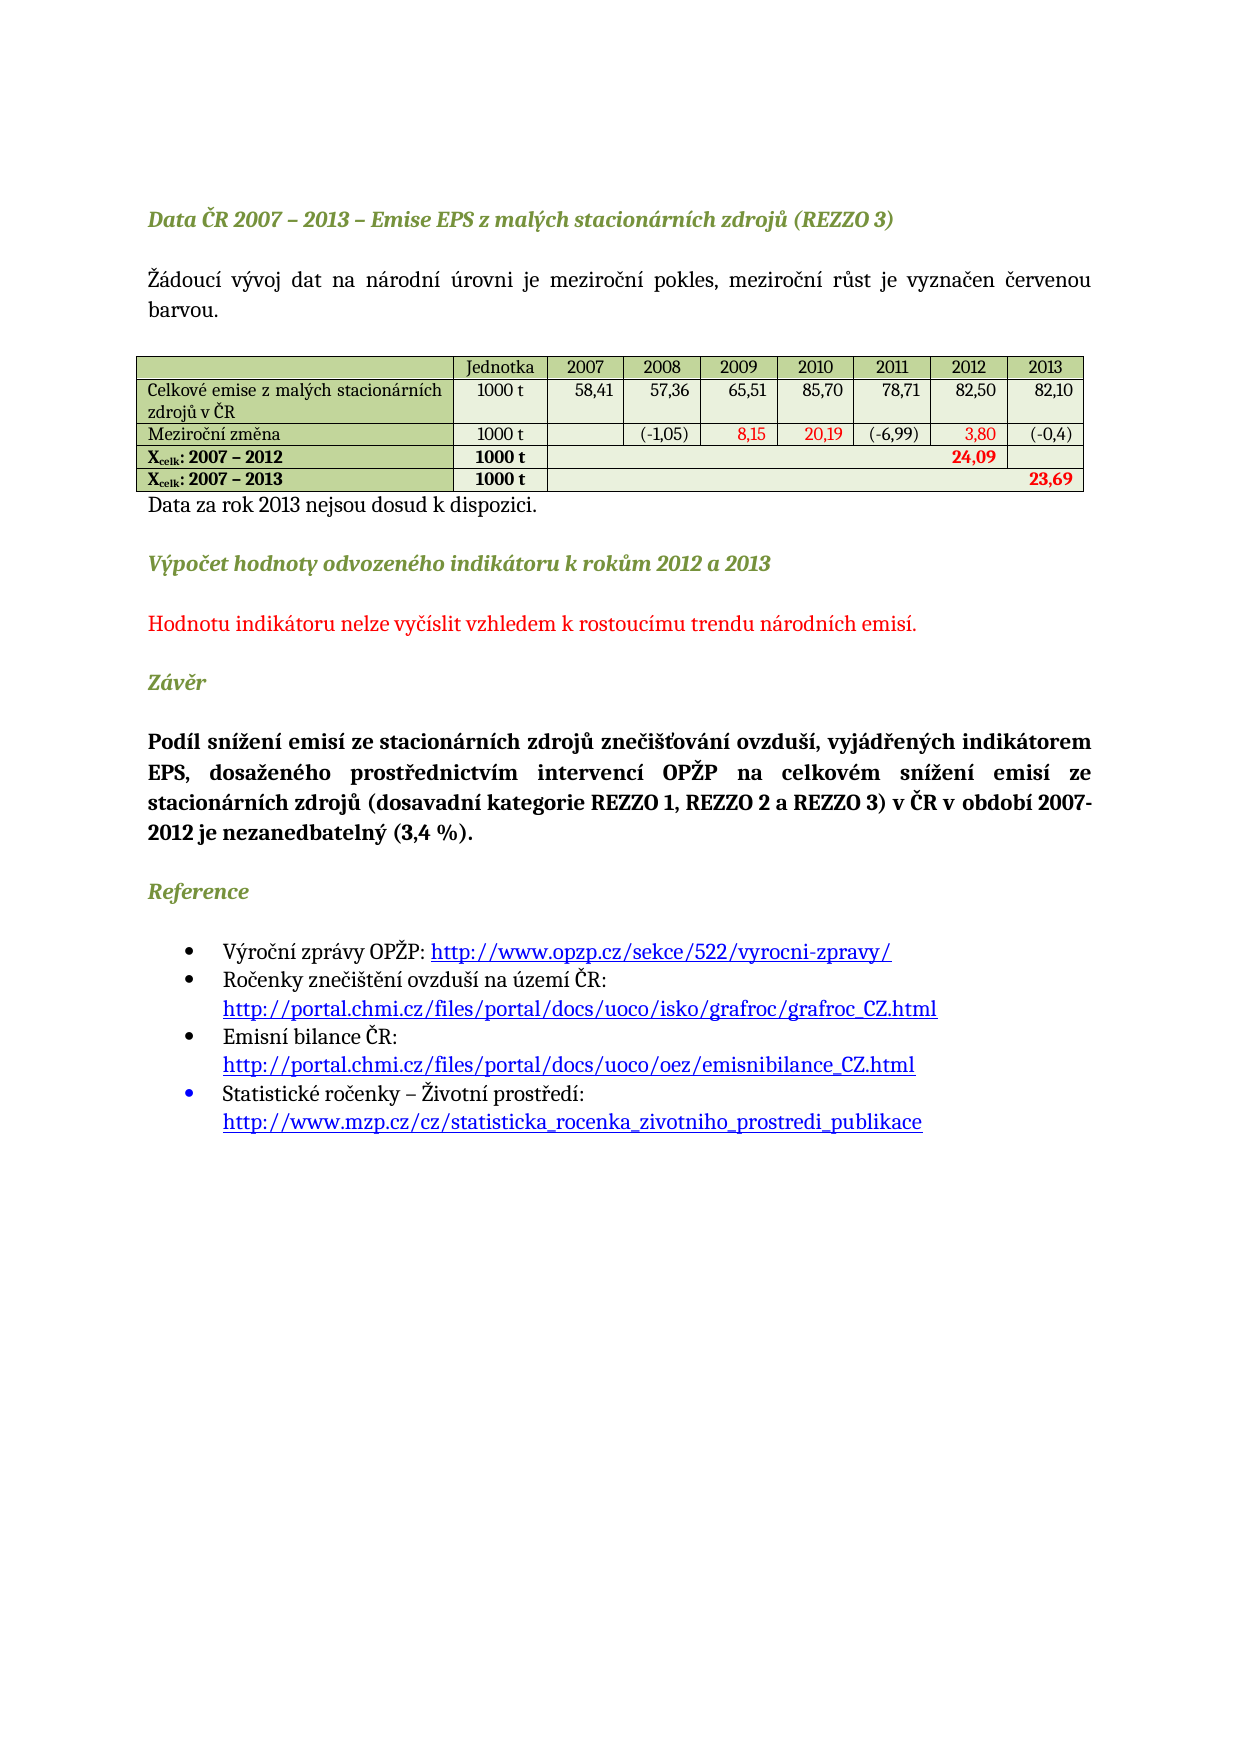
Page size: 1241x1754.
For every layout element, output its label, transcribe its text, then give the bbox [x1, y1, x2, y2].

table_header 2011 [854, 357, 930, 378]
table_header Jednotka [454, 357, 547, 378]
table_cell 24,09 [548, 446, 1007, 468]
table_cell Xcelk: 2007 – 2013 [137, 469, 453, 491]
table_cell 57,36 [624, 380, 700, 423]
table_cell [1008, 446, 1083, 468]
text Závěr [148, 670, 1093, 696]
table_cell 1000 t [454, 469, 547, 491]
text Výpočet hodnoty odvozeného indikátoru k rokům 2012 a 2013 [148, 551, 1093, 577]
table_cell 8,15 [701, 424, 777, 445]
table_cell 1000 t [454, 446, 547, 468]
table_cell 1000 t [454, 380, 547, 423]
table_cell 58,41 [548, 380, 623, 423]
table_header [137, 357, 453, 378]
table_cell (-6,99) [854, 424, 930, 445]
table_cell (-1,05) [624, 424, 700, 445]
text Hodnotu indikátoru nelze vyčíslit vzhledem k rostoucímu trendu národních emisí. [148, 610, 1093, 637]
table_header 2010 [778, 357, 853, 378]
table_cell 3,80 [931, 424, 1007, 445]
list Ročenky znečištění ovzduší na území ČR: http://portal.chmi.cz/files/portal/docs/uoco/isko/grafroc/grafroc_CZ.html [185, 967, 1093, 1022]
table_cell 1000 t [454, 424, 547, 445]
table_cell 65,51 [701, 380, 777, 423]
table_cell 82,10 [1008, 380, 1083, 423]
table_cell Celkové emise z malých stacionárních zdrojů v ČR [137, 380, 453, 423]
table_header 2007 [548, 357, 623, 378]
table_cell [548, 424, 623, 445]
table_header 2012 [931, 357, 1007, 378]
text Podíl snížení emisí ze stacionárních zdrojů znečišťování ovzduší, vyjádřených indikátorem EPS, dosaženého prostřednictvím intervencí OPŽP na celkovém snížení emisí ze stacionárních zdrojů (dosavadní kategorie REZZO 1, REZZO 2 a REZZO 3) v ČR v období 2007-2012 je nezanedbatelný (3,4 %). [148, 729, 1093, 846]
table_cell Meziroční změna [137, 424, 453, 445]
table_cell Xcelk: 2007 – 2012 [137, 446, 453, 468]
text Žádoucí vývoj dat na národní úrovni je meziroční pokles, meziroční růst je vyznačen červenou barvou. [148, 266, 1093, 323]
text Reference [148, 879, 1093, 905]
table_header 2008 [624, 357, 700, 378]
list Emisní bilance ČR: http://portal.chmi.cz/files/portal/docs/uoco/oez/emisnibilance_CZ.html [185, 1024, 1093, 1078]
table_cell 78,71 [854, 380, 930, 423]
text Data ČR 2007 – 2013 – Emise EPS z malých stacionárních zdrojů (REZZO 3) [148, 207, 1093, 233]
text Data za rok 2013 nejsou dosud k dispozici. [148, 492, 1093, 518]
table_cell (-0,4) [1008, 424, 1083, 445]
list Statistické ročenky – Životní prostředí: http://www.mzp.cz/cz/statisticka_rocenka_zivotniho_prostredi_publikace [185, 1081, 1093, 1135]
list Výroční zprávy OPŽP: http://www.opzp.cz/sekce/522/vyrocni-zpravy/ [185, 938, 1093, 965]
table_cell 23,69 [548, 469, 1083, 491]
table_cell 20,19 [778, 424, 853, 445]
table_cell 82,50 [931, 380, 1007, 423]
table_header 2013 [1008, 357, 1083, 378]
table_header 2009 [701, 357, 777, 378]
table_cell 85,70 [778, 380, 853, 423]
